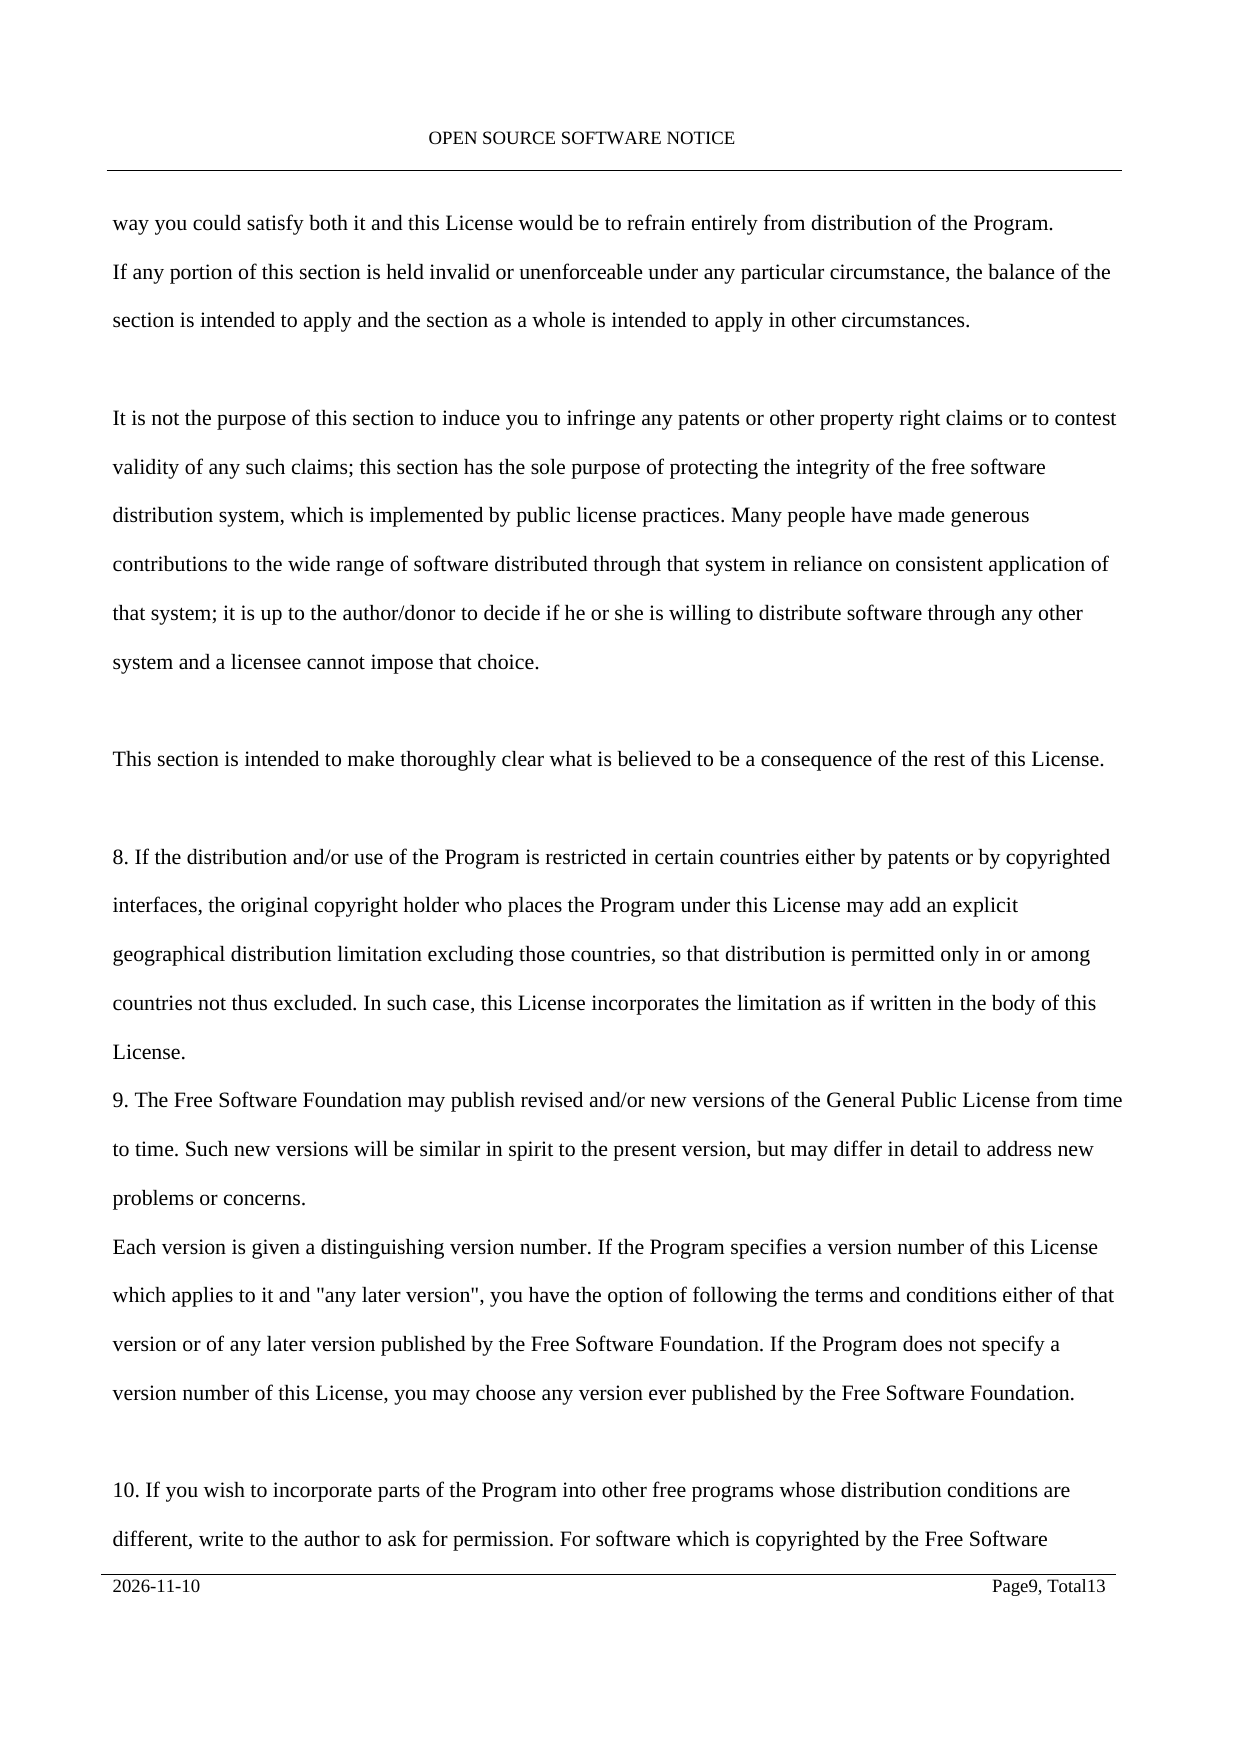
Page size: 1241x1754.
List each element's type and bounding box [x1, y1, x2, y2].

text [112, 206, 1128, 1555]
